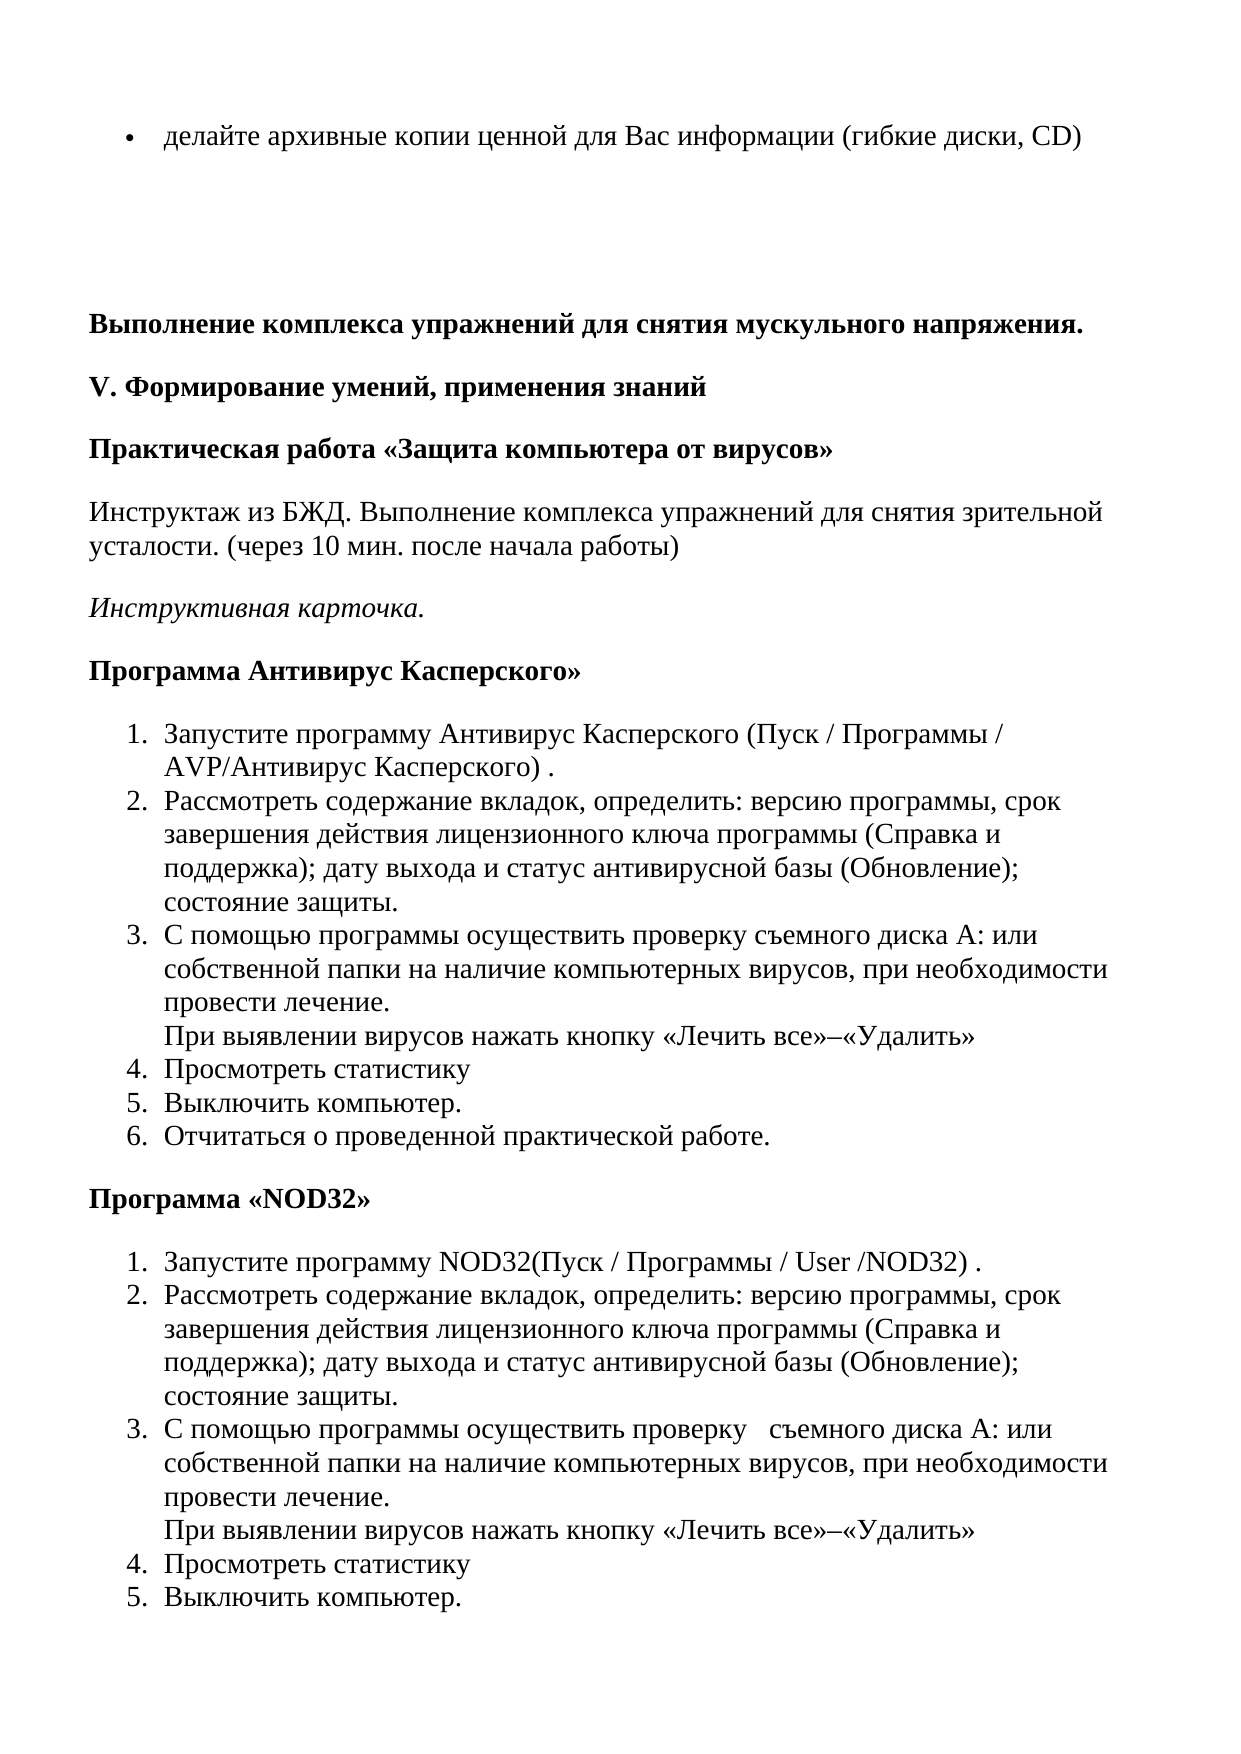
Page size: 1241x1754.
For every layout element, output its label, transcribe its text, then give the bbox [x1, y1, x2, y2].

text Программа Антивирус Касперского» [89, 653, 1152, 687]
list Запустите программу Антивирус Касперского (Пуск / Программы / AVP/Антивирус Касперского) . [126, 716, 1152, 783]
list Рассмотреть содержание вкладок, определить: версию программы, срок завершения действия лицензионного ключа программы (Справка и поддержка); дату выхода и статус антивирусной базы (Обновление); состояние защиты. [126, 1277, 1152, 1412]
text Инструктивная карточка. [89, 591, 1152, 624]
list Рассмотреть содержание вкладок, определить: версию программы, срок завершения действия лицензионного ключа программы (Справка и поддержка); дату выхода и статус антивирусной базы (Обновление); состояние защиты. [126, 783, 1152, 917]
text Инструктаж из БЖД. Выполнение комплекса упражнений для снятия зрительной усталости. (через 10 мин. после начала работы) [89, 494, 1152, 561]
text Практическая работа «Защита компьютера от вирусов» [89, 432, 1152, 465]
list Отчитаться о проведенной практической работе. [126, 1118, 1152, 1152]
list делайте архивные копии ценной для Вас информации (гибкие диски, CD) [126, 118, 1152, 152]
list Запустите программу NOD32(Пуск / Программы / User /NOD32) . [126, 1244, 1152, 1277]
list Выключить компьютер. [126, 1085, 1152, 1118]
text Программа «NOD32» [89, 1181, 1152, 1215]
list С помощью программы осуществить проверку съемного диска А: или собственной папки на наличие компьютерных вирусов, при необходимости провести лечение. При выявлении вирусов нажать кнопку «Лечить все»–«Удалить» [126, 1412, 1152, 1546]
text V. Формирование умений, применения знаний [89, 369, 1152, 402]
text Выполнение комплекса упражнений для снятия мускульного напряжения. [89, 306, 1152, 340]
list С помощью программы осуществить проверку съемного диска А: или собственной папки на наличие компьютерных вирусов, при необходимости провести лечение. При выявлении вирусов нажать кнопку «Лечить все»–«Удалить» [126, 917, 1152, 1051]
list Выключить компьютер. [126, 1579, 1152, 1613]
list Просмотреть статистику [126, 1546, 1152, 1579]
list Просмотреть статистику [126, 1051, 1152, 1085]
